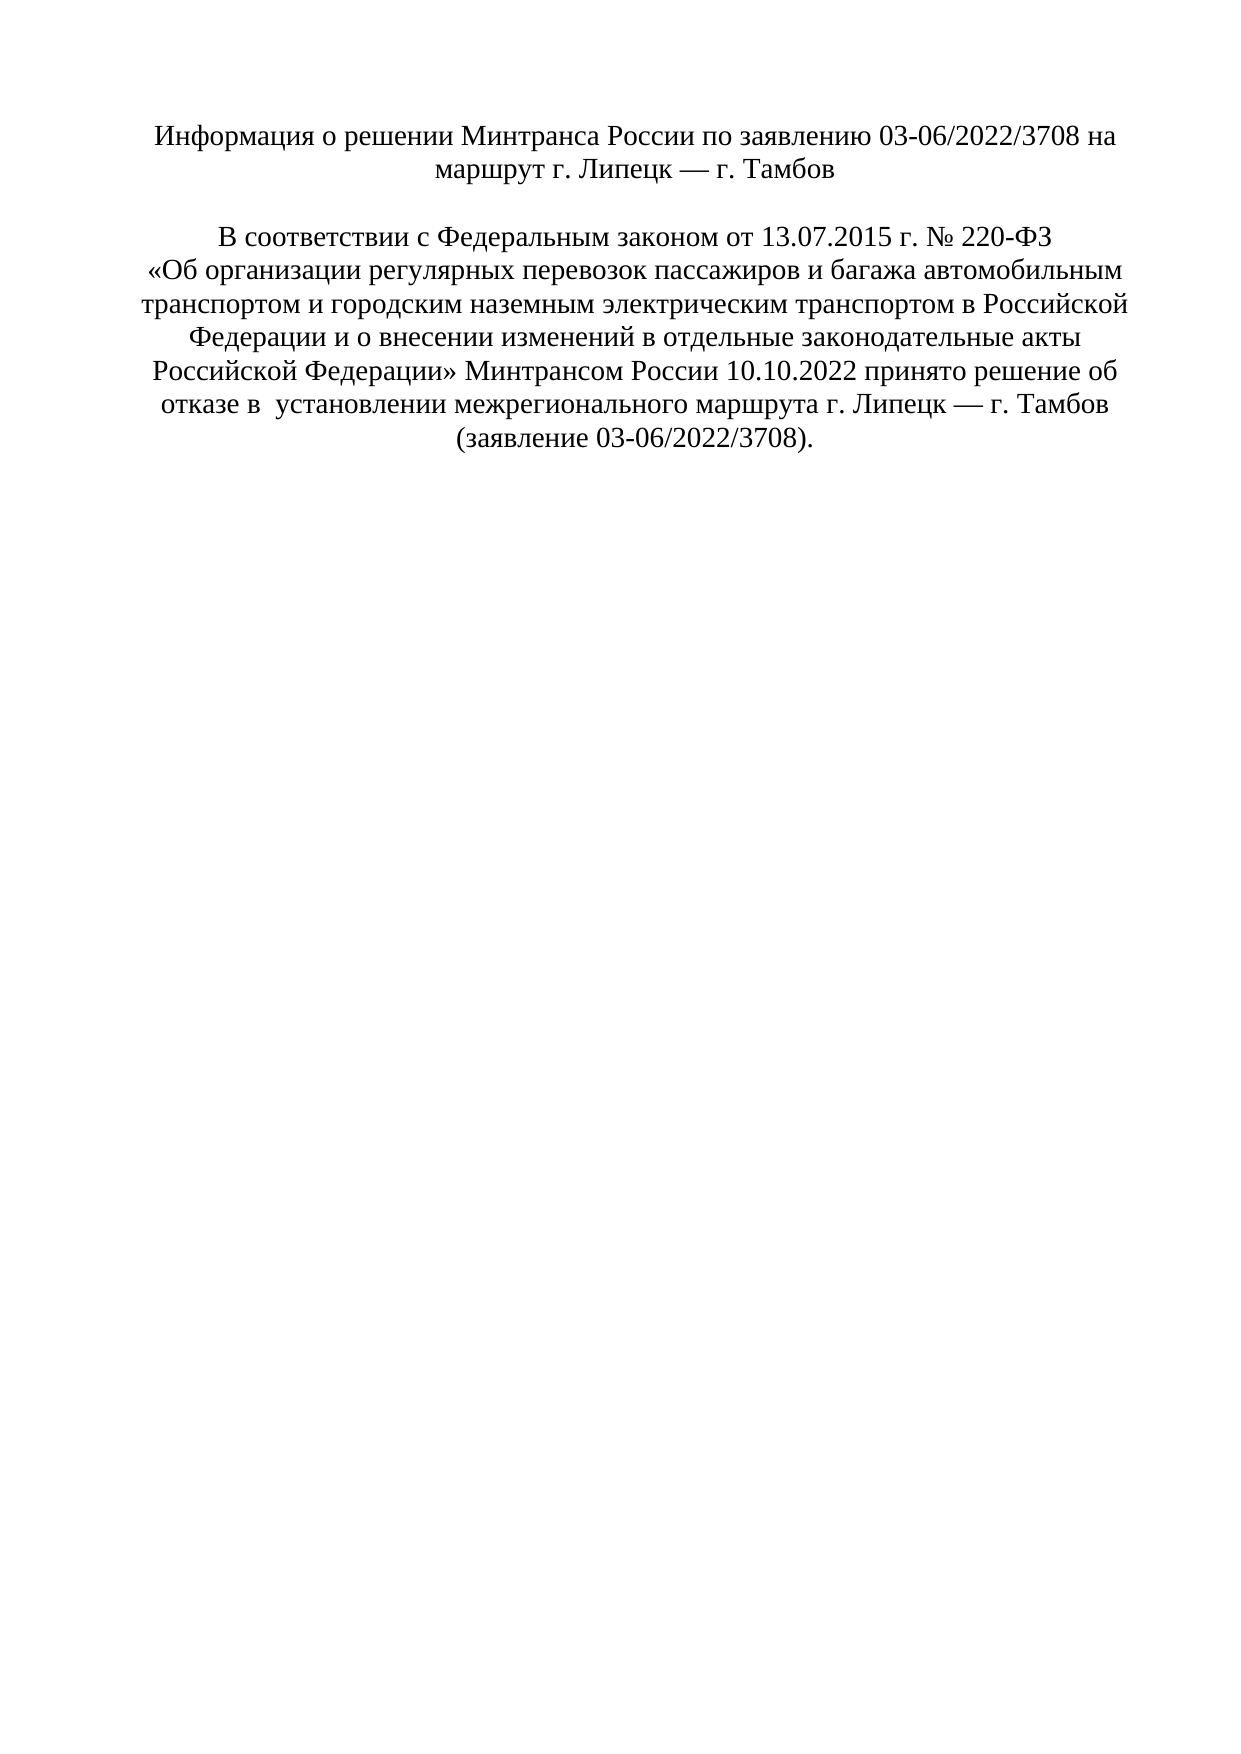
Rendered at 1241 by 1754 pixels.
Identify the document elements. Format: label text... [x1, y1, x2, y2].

text В соответствии с Федеральным законом от 13.07.2015 г. № 220-ФЗ «Об организации регулярных перевозок пассажиров и багажа автомобильным транспортом и городским наземным электрическим транспортом в Российской Федерации и о внесении изменений в отдельные законодательные акты Российской Федерации» Минтрансом России 10.10.2022 принято решение об отказе в установлении межрегионального маршрута г. Липецк — г. Тамбов (заявление 03-06/2022/3708). [118, 219, 1152, 453]
text Информация о решении Минтранса России по заявлению 03-06/2022/3708 на маршрут г. Липецк — г. Тамбов [118, 118, 1152, 185]
